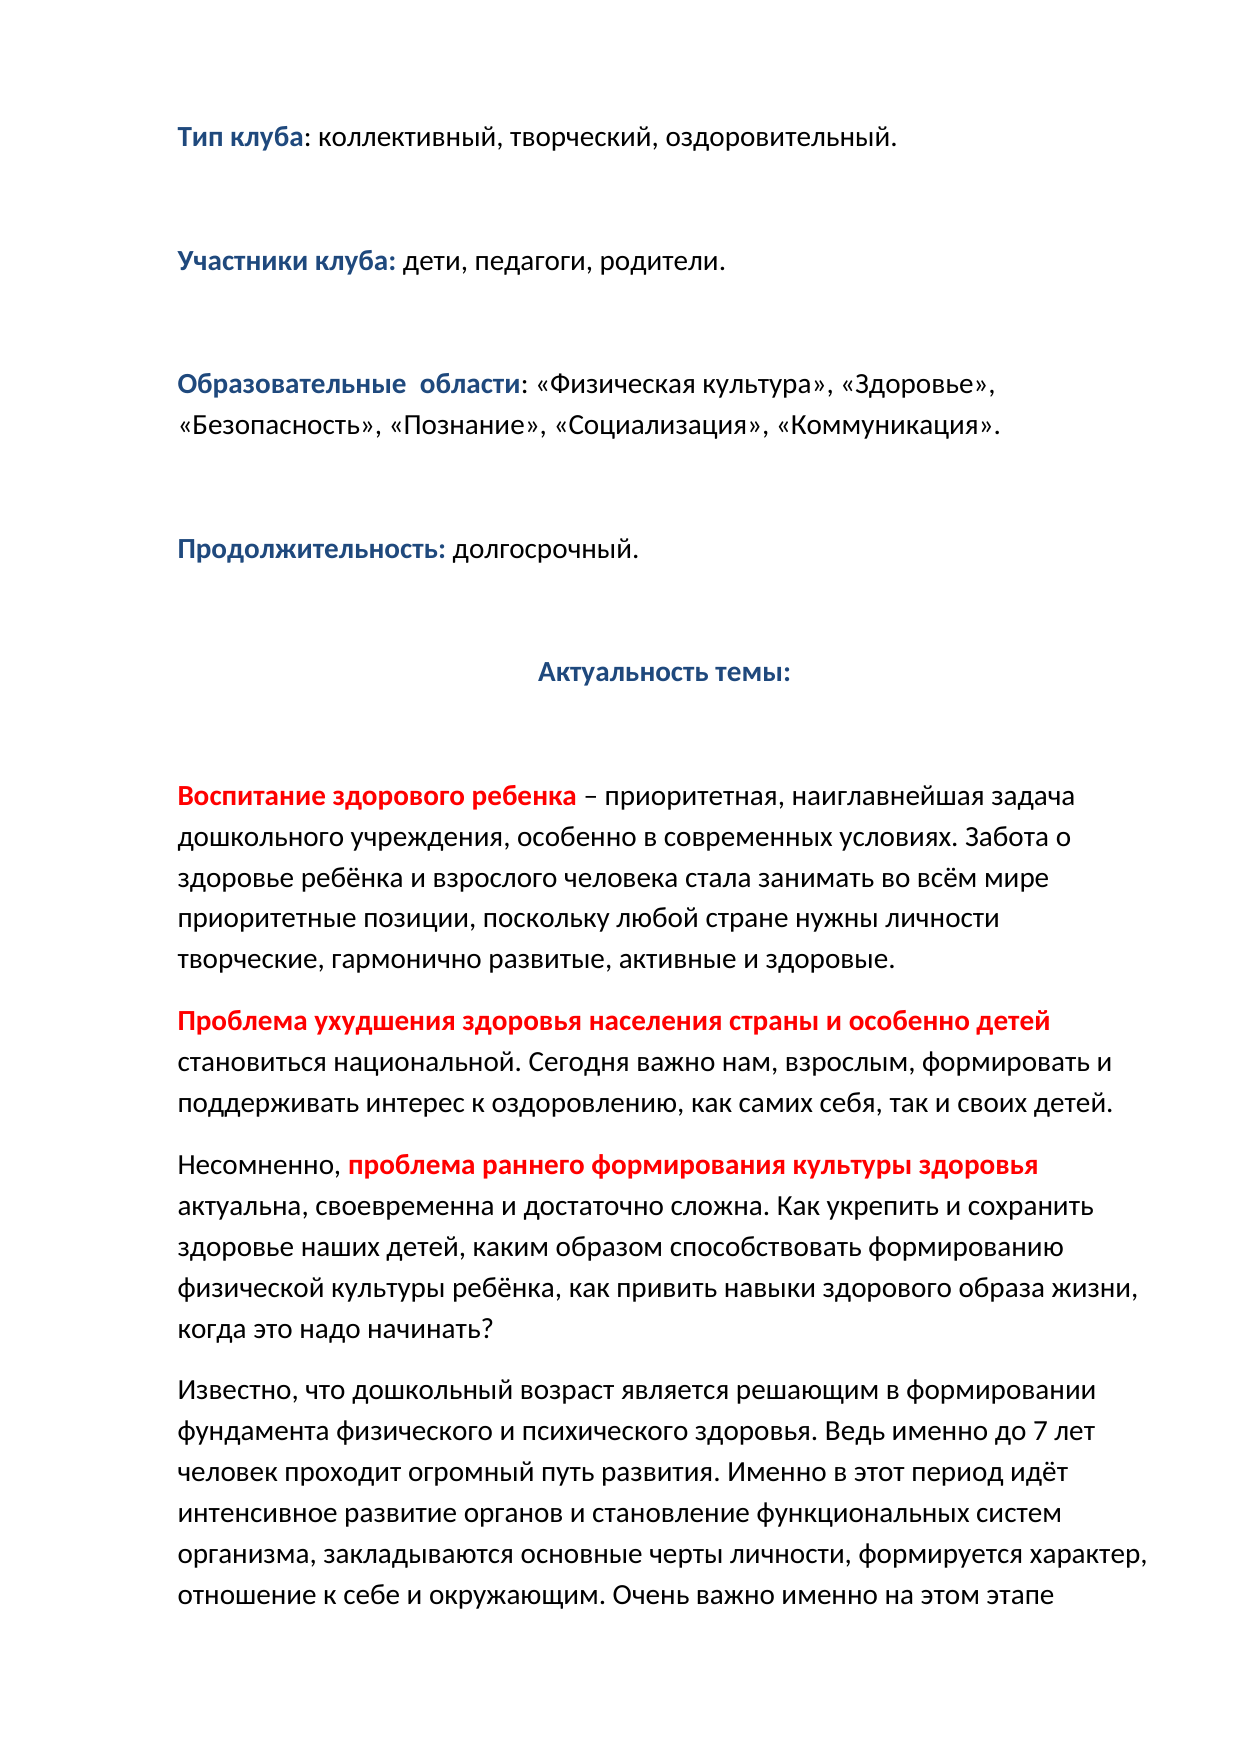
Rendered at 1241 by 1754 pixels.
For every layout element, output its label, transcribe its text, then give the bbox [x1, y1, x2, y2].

text Участники клуба: дети, педагоги, родители. [177, 242, 1152, 277]
text Воспитание здорового ребенка – приоритетная, наиглавнейшая задача дошкольного учреждения, особенно в современных условиях. Забота о здоровье ребёнка и взрослого человека стала занимать во всём мире приоритетные позиции, поскольку любой стране нужны личности творческие, гармонично развитые, активные и здоровые. [177, 777, 1152, 976]
text Актуальность темы: [177, 653, 1152, 689]
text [177, 1371, 1152, 1612]
text Несомненно, проблема раннего формирования культуры здоровья актуальна, своевременна и достаточно сложна. Как укрепить и сохранить здоровье наших детей, каким образом способствовать формированию физической культуры ребёнка, как привить навыки здорового образа жизни, когда это надо начинать? [177, 1146, 1152, 1345]
text Тип клуба: коллективный, творческий, оздоровительный. [177, 118, 1152, 154]
text Проблема ухудшения здоровья населения страны и особенно детей становиться национальной. Сегодня важно нам, взрослым, формировать и поддерживать интерес к оздоровлению, как самих себя, так и своих детей. [177, 1002, 1152, 1120]
text Продолжительность: долгосрочный. [177, 530, 1152, 565]
text Образовательные области: «Физическая культура», «Здоровье», «Безопасность», «Познание», «Социализация», «Коммуникация». [177, 365, 1152, 442]
